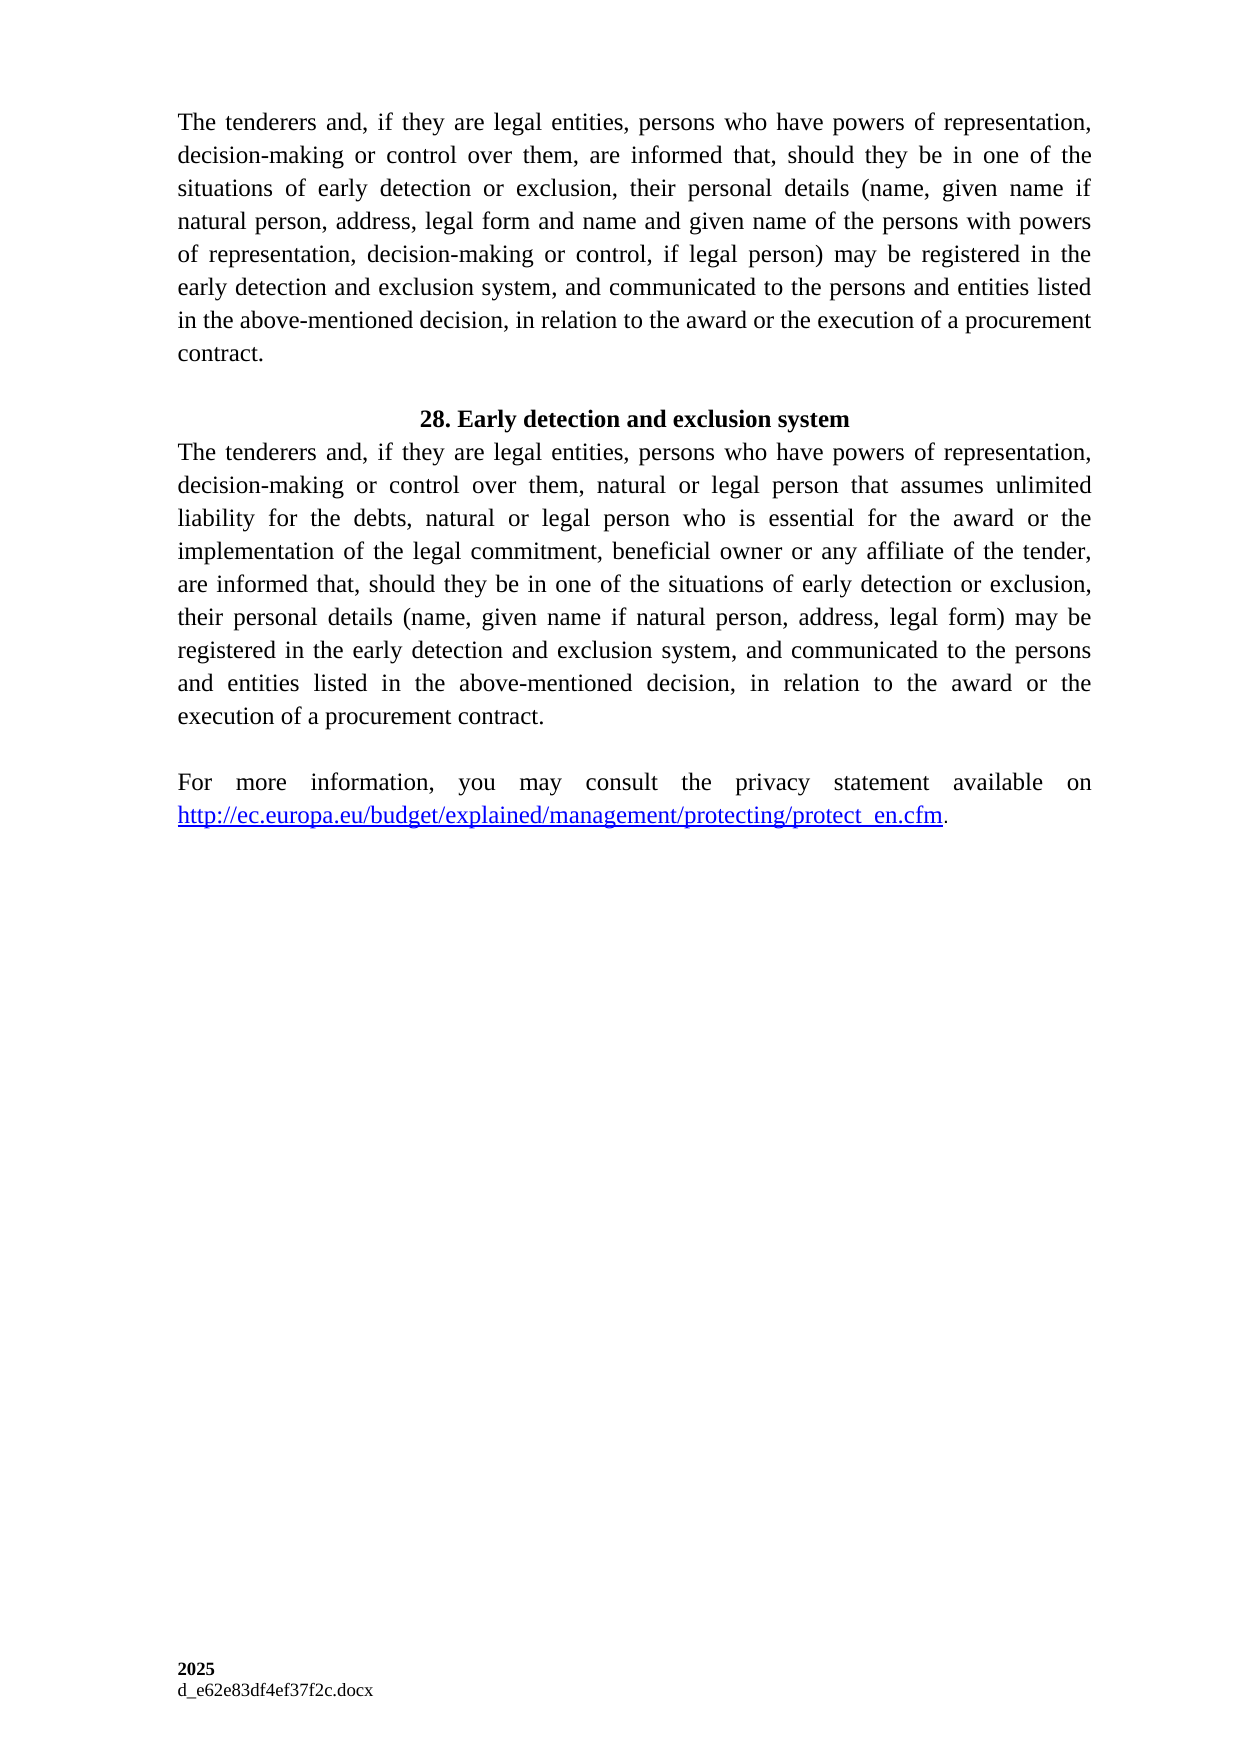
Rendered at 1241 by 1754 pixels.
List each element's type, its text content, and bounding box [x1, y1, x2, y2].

text For more information, you may consult the privacy statement available on http://ec.europa.eu/budget/explained/management/protecting/protect_en.cfm. [177, 767, 1092, 829]
text The tenderers and, if they are legal entities, persons who have powers of representation, decision-making or control over them, are informed that, should they be in one of the situations of early detection or exclusion, their personal details (name, given name if natural person, address, legal form and name and given name of the persons with powers of representation, decision-making or control, if legal person) may be registered in the early detection and exclusion system, and communicated to the persons and entities listed in the above-mentioned decision, in relation to the award or the execution of a procurement contract. [177, 107, 1092, 367]
subtitle 28. Early detection and exclusion system [177, 404, 1092, 433]
text The tenderers and, if they are legal entities, persons who have powers of representation, decision-making or control over them, natural or legal person that assumes unlimited liability for the debts, natural or legal person who is essential for the award or the implementation of the legal commitment, beneficial owner or any affiliate of the tender, are informed that, should they be in one of the situations of early detection or exclusion, their personal details (name, given name if natural person, address, legal form) may be registered in the early detection and exclusion system, and communicated to the persons and entities listed in the above-mentioned decision, in relation to the award or the execution of a procurement contract. [177, 437, 1092, 730]
